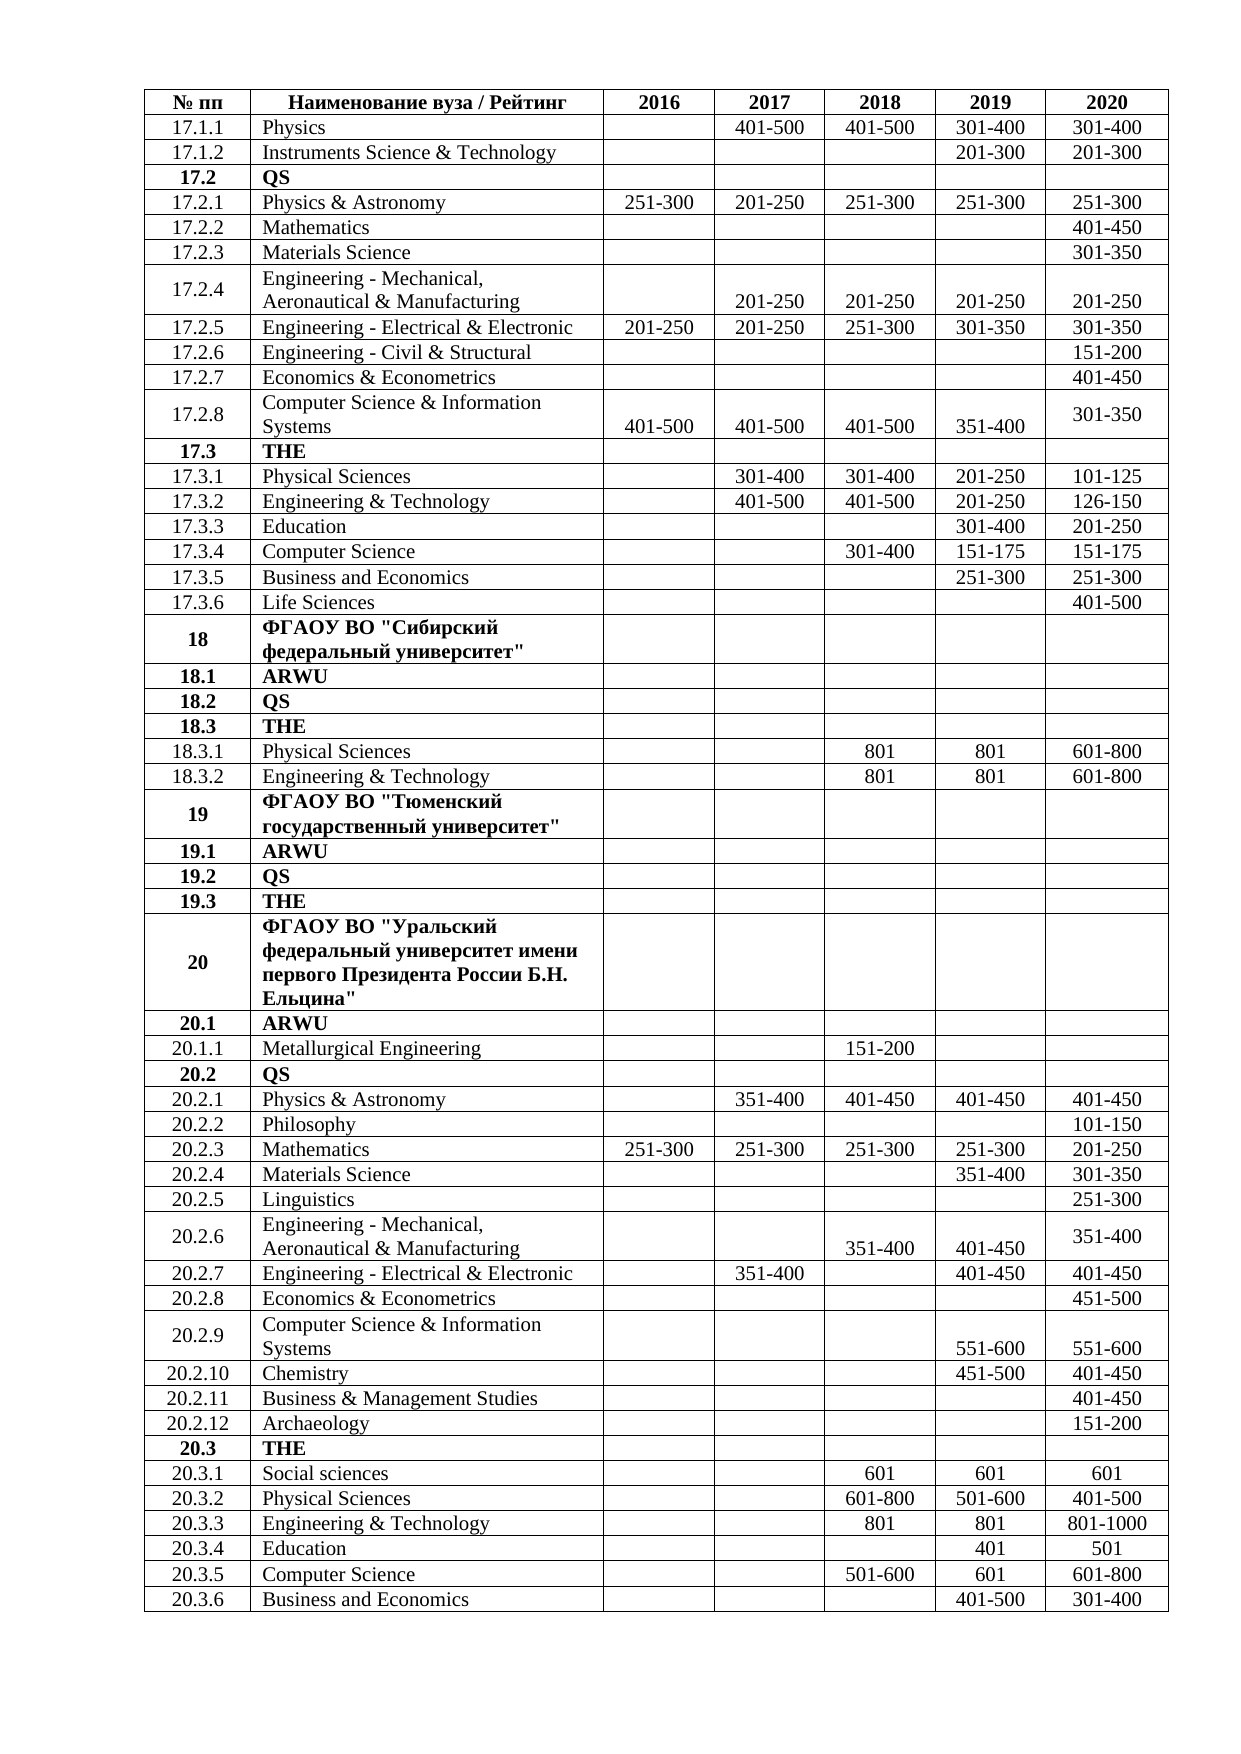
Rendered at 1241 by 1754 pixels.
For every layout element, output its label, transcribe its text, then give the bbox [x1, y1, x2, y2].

table_cell ARWU [251, 839, 603, 863]
table_cell [715, 590, 824, 614]
table_cell [604, 864, 714, 888]
table_cell [715, 165, 824, 189]
table_cell Business and Economics [251, 565, 603, 589]
table_cell [825, 165, 935, 189]
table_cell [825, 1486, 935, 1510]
table_cell Mathematics [251, 1137, 603, 1161]
table_cell 401-500 [715, 489, 824, 513]
table_cell 201-250 [604, 315, 714, 339]
table_cell [936, 864, 1045, 888]
table_cell [604, 265, 714, 313]
table_cell [715, 790, 824, 838]
table_cell QS [251, 864, 603, 888]
table_cell [825, 565, 935, 589]
table_cell [1046, 615, 1168, 663]
table_cell 20.2.1 [145, 1087, 250, 1111]
table_cell [1046, 889, 1168, 913]
table_cell Mathematics [251, 215, 603, 239]
table_cell Engineering & Technology [251, 764, 603, 788]
table_cell 351-400 [715, 1087, 824, 1111]
table_cell Engineering - Mechanical, Aeronautical & Manufacturing [251, 265, 603, 313]
table_cell 301-350 [1046, 315, 1168, 339]
table_cell ФГАОУ ВО "Сибирский федеральный университет" [251, 615, 603, 663]
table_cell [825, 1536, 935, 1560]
table_cell 18.2 [145, 689, 250, 713]
table_cell [825, 1162, 935, 1186]
table_cell ARWU [251, 1011, 603, 1035]
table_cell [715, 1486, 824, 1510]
table_cell Philosophy [251, 1112, 603, 1136]
table_cell Education [251, 514, 603, 538]
table_cell [1046, 914, 1168, 1010]
table_cell [825, 340, 935, 364]
table_cell 19.1 [145, 839, 250, 863]
table_cell 101-150 [1046, 1112, 1168, 1136]
table_cell 17.3.4 [145, 540, 250, 563]
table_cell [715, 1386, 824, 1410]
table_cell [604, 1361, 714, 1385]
table_cell Economics & Econometrics [251, 365, 603, 389]
table_cell 17.1.2 [145, 140, 250, 164]
table_cell Economics & Econometrics [251, 1286, 603, 1310]
table_cell [936, 165, 1045, 189]
table_cell Linguistics [251, 1187, 603, 1211]
table_cell QS [251, 1061, 603, 1086]
table_cell 301-400 [715, 464, 824, 488]
table_cell 251-300 [1046, 565, 1168, 589]
table_cell [936, 1061, 1045, 1086]
table_cell [936, 439, 1045, 463]
table_cell 17.1.1 [145, 115, 250, 139]
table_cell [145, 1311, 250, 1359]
table_cell 251-300 [1046, 190, 1168, 214]
table_cell 351-400 [715, 1261, 824, 1285]
table_cell 20 [145, 914, 250, 1010]
table_cell 101-125 [1046, 464, 1168, 488]
table_cell 251-300 [604, 190, 714, 214]
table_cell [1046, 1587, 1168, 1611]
table_cell 401-450 [1046, 1261, 1168, 1285]
table_cell [936, 689, 1045, 713]
table_cell [936, 714, 1045, 738]
table_cell [604, 1112, 714, 1136]
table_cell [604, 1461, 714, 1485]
table_cell 251-300 [825, 1137, 935, 1161]
table_cell [825, 864, 935, 888]
table_cell [715, 689, 824, 713]
table_cell 201-300 [1046, 140, 1168, 164]
table_cell 19.3 [145, 889, 250, 913]
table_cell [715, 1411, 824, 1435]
table_cell Life Sciences [251, 590, 603, 614]
table_cell [936, 215, 1045, 239]
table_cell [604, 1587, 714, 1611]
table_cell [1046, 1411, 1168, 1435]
table_cell [604, 115, 714, 139]
table_cell [604, 689, 714, 713]
table_cell 251-300 [936, 1137, 1045, 1161]
table_cell 301-400 [936, 514, 1045, 538]
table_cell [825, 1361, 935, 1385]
table_cell [1046, 1011, 1168, 1035]
table_cell [1046, 689, 1168, 713]
table_cell Physical Sciences [251, 464, 603, 488]
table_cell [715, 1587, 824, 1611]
table_cell [715, 340, 824, 364]
table_cell 801 [936, 739, 1045, 763]
table_cell 126-150 [1046, 489, 1168, 513]
table_cell [604, 1087, 714, 1111]
table_cell [604, 790, 714, 838]
table_cell 17.2 [145, 165, 250, 189]
table_cell Physical Sciences [251, 739, 603, 763]
table_cell Engineering - Mechanical, Aeronautical & Manufacturing [251, 1212, 603, 1260]
table_cell [604, 1036, 714, 1060]
table_cell [936, 1036, 1045, 1060]
table_cell 201-250 [936, 464, 1045, 488]
table_cell [604, 1162, 714, 1186]
table_cell 401-500 [825, 489, 935, 513]
table_cell [715, 1036, 824, 1060]
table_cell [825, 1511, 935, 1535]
table_cell 401-500 [604, 390, 714, 438]
table_cell [715, 1061, 824, 1086]
table_cell 201-250 [1046, 265, 1168, 313]
table_cell [936, 240, 1045, 264]
table_cell [936, 340, 1045, 364]
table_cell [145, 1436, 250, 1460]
table_cell [936, 889, 1045, 913]
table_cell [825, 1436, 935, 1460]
table_cell 601-800 [1046, 739, 1168, 763]
table_cell 20.2.2 [145, 1112, 250, 1136]
table_cell [604, 590, 714, 614]
table_cell 251-300 [825, 315, 935, 339]
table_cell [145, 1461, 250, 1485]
table_cell [825, 140, 935, 164]
table_cell [715, 365, 824, 389]
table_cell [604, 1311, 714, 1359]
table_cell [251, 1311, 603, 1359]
table_cell [936, 664, 1045, 688]
table_cell [604, 1261, 714, 1285]
table_cell [604, 215, 714, 239]
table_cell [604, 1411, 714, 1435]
table_cell 20.2.7 [145, 1261, 250, 1285]
table_cell [715, 1187, 824, 1211]
table_cell [715, 240, 824, 264]
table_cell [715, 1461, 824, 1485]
table_header 2019 [936, 90, 1045, 114]
table_cell 20.2.5 [145, 1187, 250, 1211]
table_cell [604, 439, 714, 463]
table_cell [936, 1011, 1045, 1035]
table_cell [825, 889, 935, 913]
table_cell 401-500 [715, 390, 824, 438]
table_cell [825, 365, 935, 389]
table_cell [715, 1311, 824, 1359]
table_cell [825, 1061, 935, 1086]
table_cell 601-800 [1046, 764, 1168, 788]
table_cell [1046, 165, 1168, 189]
table_cell 351-400 [936, 1162, 1045, 1186]
table_cell 20.2.4 [145, 1162, 250, 1186]
table_cell [715, 839, 824, 863]
table_cell [604, 664, 714, 688]
table_cell [604, 165, 714, 189]
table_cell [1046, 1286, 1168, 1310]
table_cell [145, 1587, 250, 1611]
table_cell [1046, 1061, 1168, 1086]
table_cell 20.1 [145, 1011, 250, 1035]
table_cell [715, 439, 824, 463]
table_cell 18.3.1 [145, 739, 250, 763]
table_cell 401-500 [825, 390, 935, 438]
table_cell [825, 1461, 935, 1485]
table_cell [1046, 864, 1168, 888]
table_cell 301-400 [936, 115, 1045, 139]
table_cell 401-450 [936, 1212, 1045, 1260]
table_cell [936, 790, 1045, 838]
table_cell 17.3.5 [145, 565, 250, 589]
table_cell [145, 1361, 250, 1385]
table_cell 17.2.4 [145, 265, 250, 313]
table_cell [604, 914, 714, 1010]
table_cell 401-500 [825, 115, 935, 139]
table_cell Engineering - Electrical & Electronic [251, 315, 603, 339]
table_cell [825, 215, 935, 239]
table_cell 401-500 [1046, 590, 1168, 614]
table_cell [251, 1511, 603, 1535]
table_cell [825, 790, 935, 838]
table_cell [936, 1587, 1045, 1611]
table_header 2016 [604, 90, 714, 114]
table_cell [825, 714, 935, 738]
table_cell [825, 689, 935, 713]
table_cell 18.3 [145, 714, 250, 738]
table_cell [825, 664, 935, 688]
table_cell 17.2.1 [145, 190, 250, 214]
table_cell [715, 1112, 824, 1136]
table_cell [936, 839, 1045, 863]
table_cell [1046, 839, 1168, 863]
table_cell 301-350 [1046, 390, 1168, 438]
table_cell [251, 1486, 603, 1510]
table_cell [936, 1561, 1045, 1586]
table_cell 251-300 [825, 190, 935, 214]
table_cell [604, 540, 714, 563]
table_cell [715, 1011, 824, 1035]
table_cell Computer Science [251, 540, 603, 563]
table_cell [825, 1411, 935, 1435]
table_cell 201-250 [825, 265, 935, 313]
table_cell Engineering - Electrical & Electronic [251, 1261, 603, 1285]
table_cell ФГАОУ ВО "Тюменский государственный университет" [251, 790, 603, 838]
table_cell [604, 464, 714, 488]
table_cell 351-400 [936, 390, 1045, 438]
table_cell 251-300 [936, 565, 1045, 589]
table_cell [1046, 790, 1168, 838]
table_cell Physics [251, 115, 603, 139]
table_cell 20.2 [145, 1061, 250, 1086]
table_cell Physics & Astronomy [251, 190, 603, 214]
table_cell [825, 1011, 935, 1035]
table_cell [604, 1187, 714, 1211]
table_header 2020 [1046, 90, 1168, 114]
table_cell [825, 914, 935, 1010]
table_cell 17.2.7 [145, 365, 250, 389]
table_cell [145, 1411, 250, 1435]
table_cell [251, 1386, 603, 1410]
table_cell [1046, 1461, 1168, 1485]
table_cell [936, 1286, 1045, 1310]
table_cell 351-400 [825, 1212, 935, 1260]
table_cell Metallurgical Engineering [251, 1036, 603, 1060]
table_cell 17.3.1 [145, 464, 250, 488]
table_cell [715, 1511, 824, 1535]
table_cell 401-450 [936, 1261, 1045, 1285]
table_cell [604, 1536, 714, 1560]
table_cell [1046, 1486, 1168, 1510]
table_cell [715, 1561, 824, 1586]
table_cell 17.2.2 [145, 215, 250, 239]
table_cell 201-250 [715, 190, 824, 214]
table_cell 201-250 [936, 489, 1045, 513]
table_cell 201-250 [936, 265, 1045, 313]
table_header 2017 [715, 90, 824, 114]
table_cell 801 [825, 739, 935, 763]
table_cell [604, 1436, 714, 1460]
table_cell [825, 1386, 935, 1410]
table_cell [715, 1212, 824, 1260]
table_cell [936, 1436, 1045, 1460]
table_cell 201-250 [1046, 1137, 1168, 1161]
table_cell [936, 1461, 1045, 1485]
table_cell [715, 864, 824, 888]
table_cell [604, 889, 714, 913]
table_cell [825, 839, 935, 863]
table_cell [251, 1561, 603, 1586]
table_cell 20.2.6 [145, 1212, 250, 1260]
table_header № пп [145, 90, 250, 114]
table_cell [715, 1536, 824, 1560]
table_cell Engineering & Technology [251, 489, 603, 513]
table_cell [604, 240, 714, 264]
table_cell Engineering - Civil & Structural [251, 340, 603, 364]
table_cell 17.2.3 [145, 240, 250, 264]
table_cell 201-250 [715, 315, 824, 339]
table_cell [604, 140, 714, 164]
table_cell [825, 1261, 935, 1285]
table_cell 801 [825, 764, 935, 788]
table_cell 401-450 [825, 1087, 935, 1111]
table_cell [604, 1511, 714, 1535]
table_cell QS [251, 689, 603, 713]
table_cell [604, 1011, 714, 1035]
table_cell [715, 664, 824, 688]
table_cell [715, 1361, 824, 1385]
table_cell ARWU [251, 664, 603, 688]
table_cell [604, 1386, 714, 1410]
table_cell 201-300 [936, 140, 1045, 164]
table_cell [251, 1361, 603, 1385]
table_cell 301-400 [825, 540, 935, 563]
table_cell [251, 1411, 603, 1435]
table_cell [936, 914, 1045, 1010]
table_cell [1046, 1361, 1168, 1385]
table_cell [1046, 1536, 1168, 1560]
table_cell [604, 1061, 714, 1086]
table_cell 401-500 [715, 115, 824, 139]
table_cell 151-200 [1046, 340, 1168, 364]
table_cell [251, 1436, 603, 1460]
table_cell 351-400 [1046, 1212, 1168, 1260]
table_cell 17.2.6 [145, 340, 250, 364]
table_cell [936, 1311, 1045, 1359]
table_cell THE [251, 714, 603, 738]
table_cell [715, 889, 824, 913]
table_cell Computer Science & Information Systems [251, 390, 603, 438]
table_cell 20.1.1 [145, 1036, 250, 1060]
table_cell [715, 140, 824, 164]
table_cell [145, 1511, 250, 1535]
table_cell [825, 240, 935, 264]
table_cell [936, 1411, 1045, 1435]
table_cell [604, 714, 714, 738]
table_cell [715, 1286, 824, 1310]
table_cell [604, 615, 714, 663]
table_cell ФГАОУ ВО "Уральский федеральный университет имени первого Президента России Б.Н. Ельцина" [251, 914, 603, 1010]
table_cell [1046, 1036, 1168, 1060]
table_cell [936, 1187, 1045, 1211]
table_cell 401-450 [1046, 215, 1168, 239]
table_cell 251-300 [1046, 1187, 1168, 1211]
table_cell [604, 764, 714, 788]
table_cell [604, 365, 714, 389]
table_cell 401-450 [936, 1087, 1045, 1111]
table_cell 19.2 [145, 864, 250, 888]
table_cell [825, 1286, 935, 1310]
table_cell [825, 590, 935, 614]
table_cell 17.2.8 [145, 390, 250, 438]
table_cell Physics & Astronomy [251, 1087, 603, 1111]
table_cell 151-175 [1046, 540, 1168, 563]
table_cell 17.3 [145, 439, 250, 463]
table_cell 301-400 [825, 464, 935, 488]
table_cell 251-300 [936, 190, 1045, 214]
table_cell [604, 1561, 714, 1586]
table_cell 18.3.2 [145, 764, 250, 788]
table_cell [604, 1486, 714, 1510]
table_cell [1046, 439, 1168, 463]
table_cell [604, 1212, 714, 1260]
table_cell 18.1 [145, 664, 250, 688]
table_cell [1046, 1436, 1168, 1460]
table_cell [715, 215, 824, 239]
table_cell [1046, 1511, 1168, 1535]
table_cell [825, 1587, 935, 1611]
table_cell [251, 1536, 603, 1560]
table_cell [715, 1162, 824, 1186]
table_cell 151-200 [825, 1036, 935, 1060]
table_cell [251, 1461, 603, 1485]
table_cell [1046, 664, 1168, 688]
table_cell 151-175 [936, 540, 1045, 563]
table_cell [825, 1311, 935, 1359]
table_cell THE [251, 889, 603, 913]
table_cell [936, 365, 1045, 389]
table_cell 401-450 [1046, 365, 1168, 389]
table_cell THE [251, 439, 603, 463]
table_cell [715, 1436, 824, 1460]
table_cell 201-250 [1046, 514, 1168, 538]
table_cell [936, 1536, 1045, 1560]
table_cell 20.2.8 [145, 1286, 250, 1310]
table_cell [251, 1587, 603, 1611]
table_cell 251-300 [604, 1137, 714, 1161]
table_header 2018 [825, 90, 935, 114]
table_cell [604, 565, 714, 589]
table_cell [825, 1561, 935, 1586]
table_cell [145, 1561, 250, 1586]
table_cell [825, 439, 935, 463]
table_cell [715, 714, 824, 738]
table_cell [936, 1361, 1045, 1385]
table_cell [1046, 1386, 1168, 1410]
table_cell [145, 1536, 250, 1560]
table_cell 301-400 [1046, 115, 1168, 139]
table_cell [715, 739, 824, 763]
table_cell [825, 1187, 935, 1211]
table_header Наименование вуза / Рейтинг [251, 90, 603, 114]
table_cell 801 [936, 764, 1045, 788]
table_cell 301-350 [1046, 240, 1168, 264]
table_cell 17.3.3 [145, 514, 250, 538]
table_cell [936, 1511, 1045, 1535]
table_cell Materials Science [251, 1162, 603, 1186]
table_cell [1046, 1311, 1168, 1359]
table_cell [715, 764, 824, 788]
table_cell 17.3.2 [145, 489, 250, 513]
table_cell 18 [145, 615, 250, 663]
table_cell 251-300 [715, 1137, 824, 1161]
table_cell [825, 514, 935, 538]
table_cell [604, 839, 714, 863]
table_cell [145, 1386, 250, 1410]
table_cell 17.2.5 [145, 315, 250, 339]
table_cell [715, 540, 824, 563]
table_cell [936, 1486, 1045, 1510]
table_cell [715, 565, 824, 589]
table_cell [825, 1112, 935, 1136]
table_cell QS [251, 165, 603, 189]
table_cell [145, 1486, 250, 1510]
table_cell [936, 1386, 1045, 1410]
table_cell Materials Science [251, 240, 603, 264]
table_cell [1046, 714, 1168, 738]
table_cell [604, 489, 714, 513]
table_cell [715, 615, 824, 663]
table_cell 201-250 [715, 265, 824, 313]
table_cell 301-350 [936, 315, 1045, 339]
table_cell 19 [145, 790, 250, 838]
table_cell [936, 1112, 1045, 1136]
table_cell [604, 739, 714, 763]
table_cell Instruments Science & Technology [251, 140, 603, 164]
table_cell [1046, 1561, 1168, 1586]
table_cell 17.3.6 [145, 590, 250, 614]
table_cell [825, 615, 935, 663]
table_cell [936, 590, 1045, 614]
table_cell [604, 1286, 714, 1310]
table_cell [715, 514, 824, 538]
table_cell [604, 514, 714, 538]
table_cell 401-450 [1046, 1087, 1168, 1111]
table_cell 301-350 [1046, 1162, 1168, 1186]
table_cell [936, 615, 1045, 663]
table_cell [715, 914, 824, 1010]
table_cell [604, 340, 714, 364]
table_cell 20.2.3 [145, 1137, 250, 1161]
